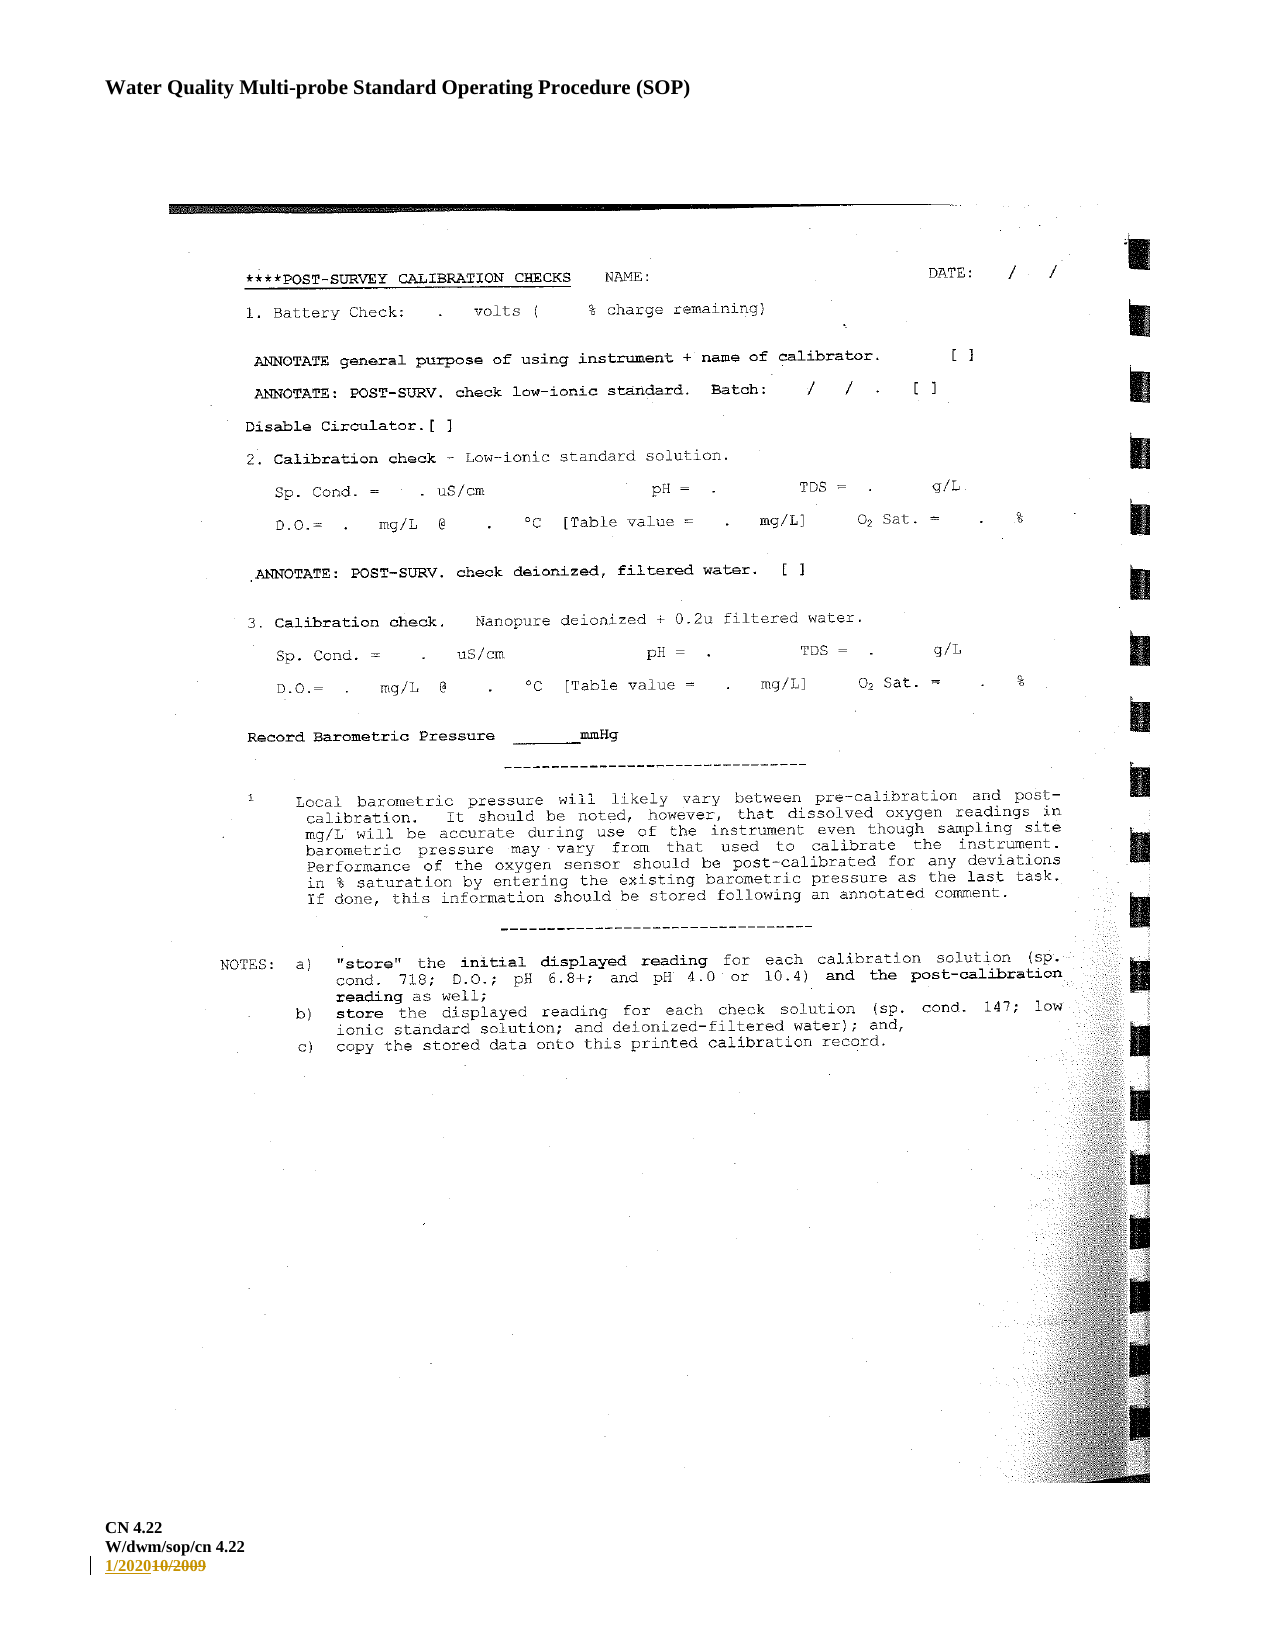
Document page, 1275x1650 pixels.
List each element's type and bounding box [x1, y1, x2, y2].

picture [153, 199, 1150, 1483]
